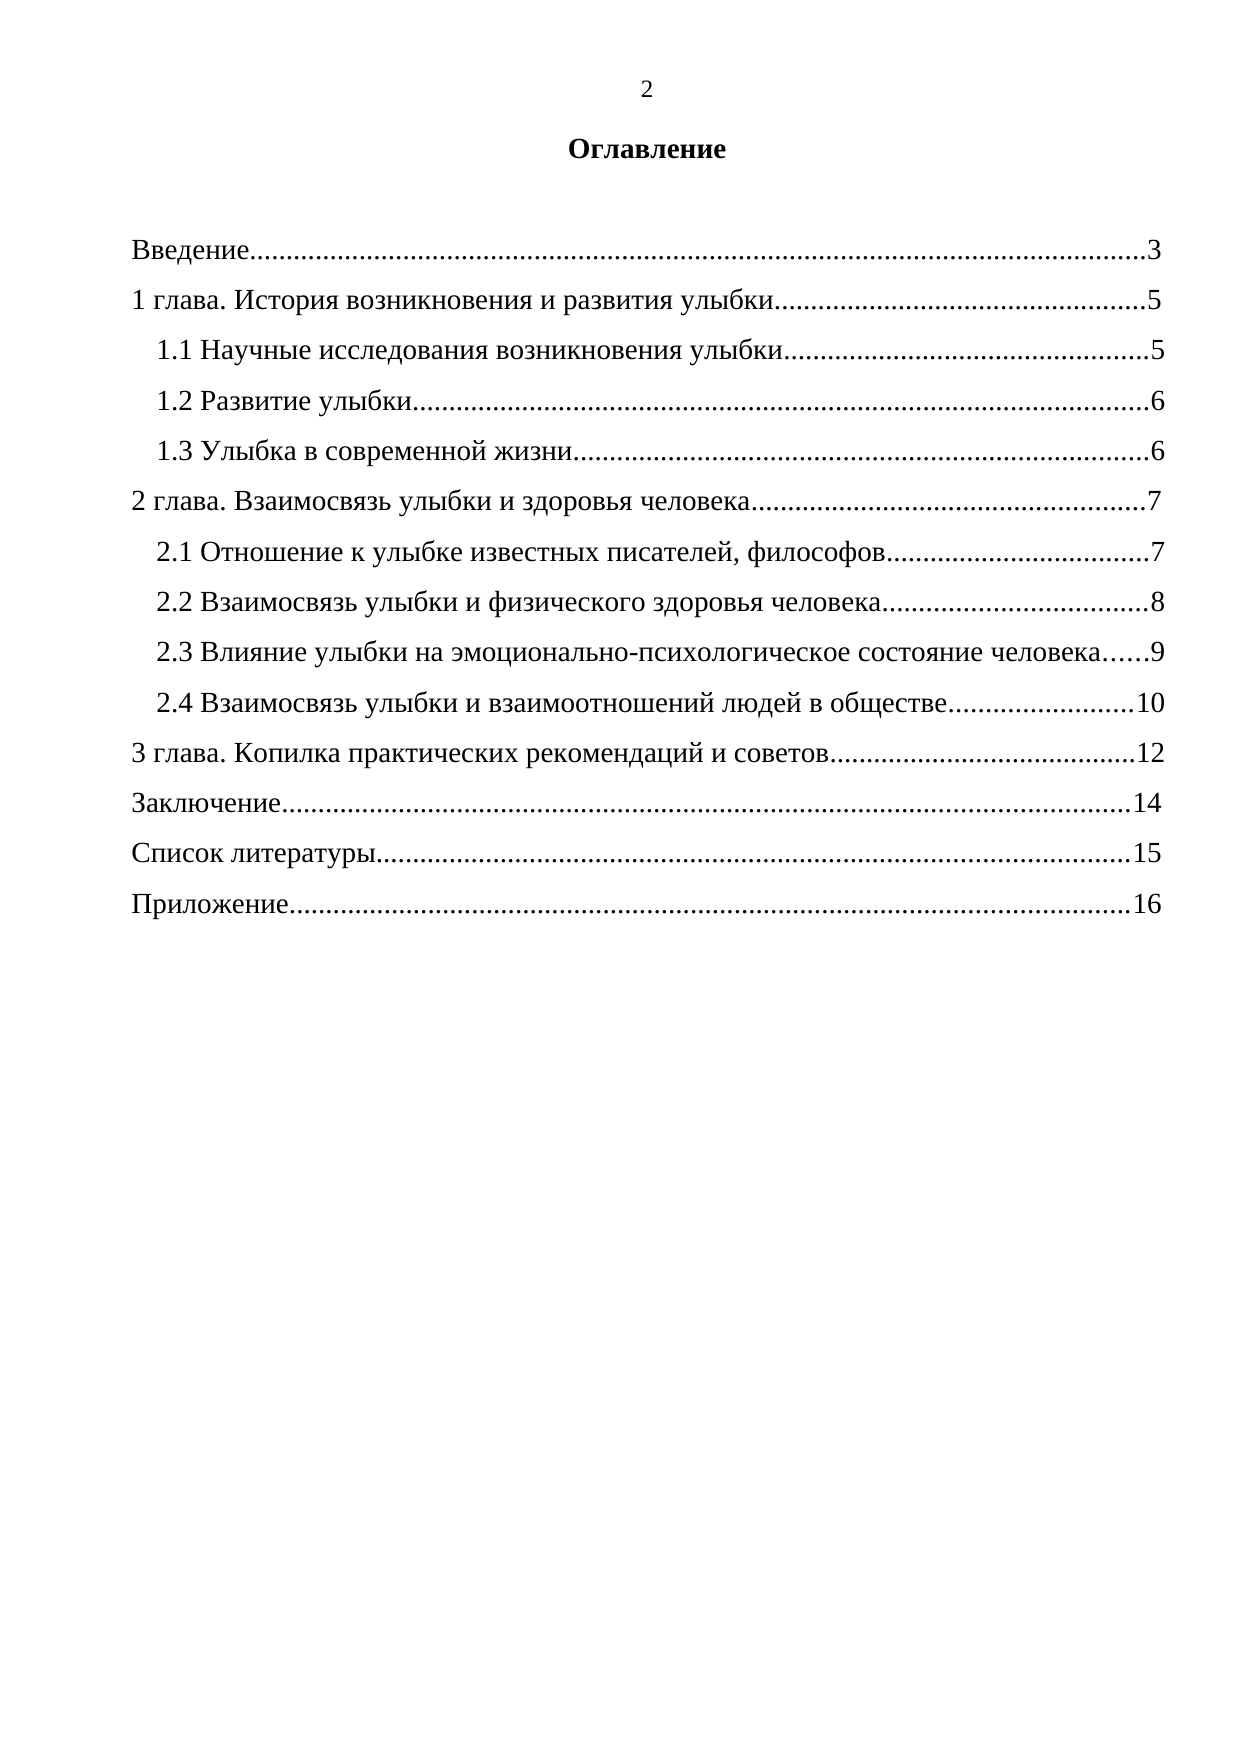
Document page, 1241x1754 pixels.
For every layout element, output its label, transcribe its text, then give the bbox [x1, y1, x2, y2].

text Приложение 16 [131, 886, 1162, 919]
text 2.1 Отношение к улыбке известных писателей, философов 7 [156, 534, 1162, 567]
text 2 глава. Взаимосвязь улыбки и здоровья человека 7 [131, 483, 1162, 517]
text 2.3 Влияние улыбки на эмоционально-психологическое состояние человека 9 [156, 634, 1162, 668]
text 2.4 Взаимосвязь улыбки и взаимоотношений людей в обществе 10 [156, 685, 1162, 718]
text 1.3 Улыбка в современной жизни 6 [156, 433, 1162, 467]
text Оглавление [131, 131, 1162, 165]
text 1.2 Развитие улыбки 6 [156, 383, 1162, 416]
text 1.1 Научные исследования возникновения улыбки 5 [156, 332, 1162, 366]
text Введение 3 [131, 232, 1162, 265]
text Список литературы 15 [131, 836, 1162, 869]
text Заключение 14 [131, 785, 1162, 819]
text 2.2 Взаимосвязь улыбки и физического здоровья человека 8 [156, 584, 1162, 618]
text 1 глава. История возникновения и развития улыбки 5 [131, 282, 1162, 316]
text 3 глава. Копилка практических рекомендаций и советов 12 [131, 735, 1162, 768]
